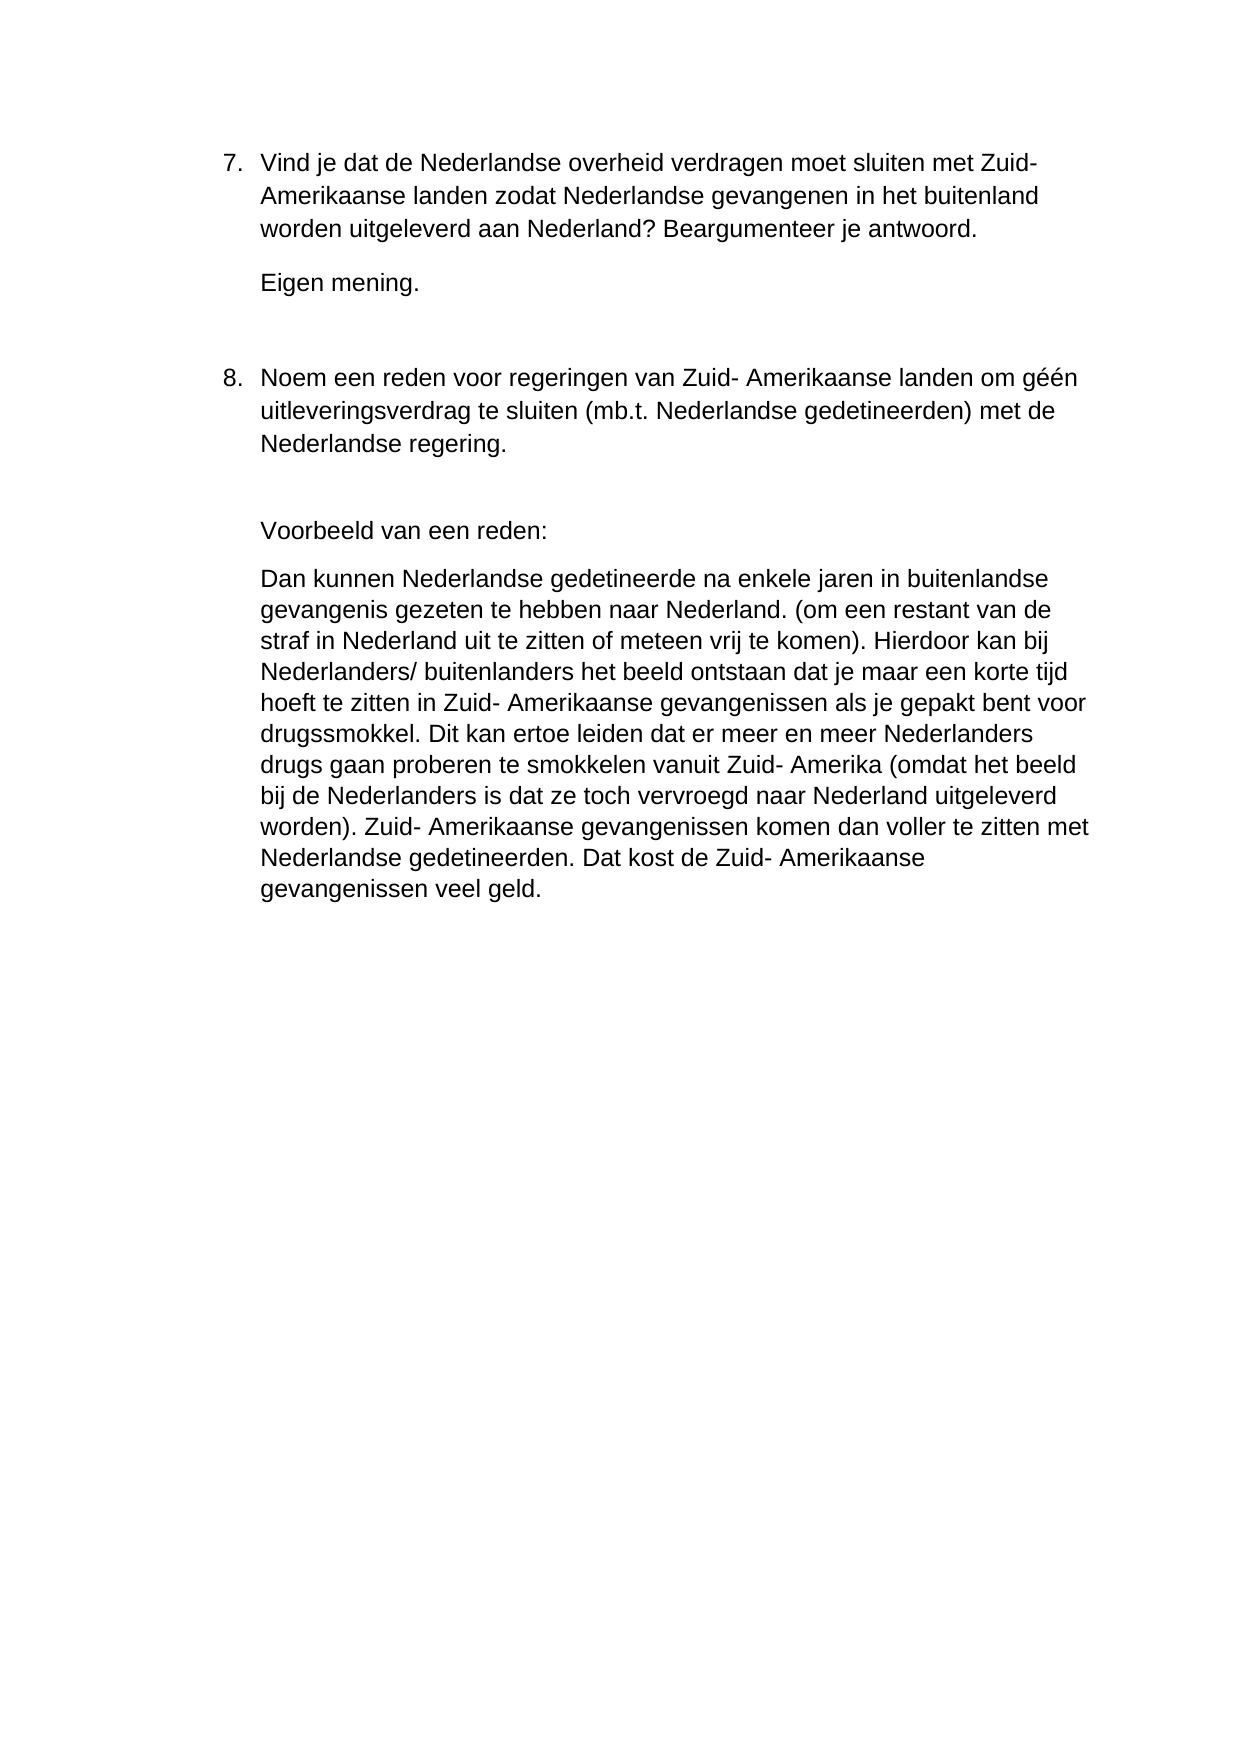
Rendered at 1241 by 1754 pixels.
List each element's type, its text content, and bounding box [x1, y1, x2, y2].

text Dan kunnen Nederlandse gedetineerde na enkele jaren in buitenlandse gevangenis gezeten te hebben naar Nederland. (om een restant van de straf in Nederland uit te zitten of meteen vrij te komen). Hierdoor kan bij Nederlanders/ buitenlanders het beeld ontstaan dat je maar een korte tijd hoeft te zitten in Zuid- Amerikaanse gevangenissen als je gepakt bent voor drugssmokkel. Dit kan ertoe leiden dat er meer en meer Nederlanders drugs gaan proberen te smokkelen vanuit Zuid- Amerika (omdat het beeld bij de Nederlanders is dat ze toch vervroegd naar Nederland uitgeleverd worden). Zuid- Amerikaanse gevangenissen komen dan voller te zitten met Nederlandse gedetineerden. Dat kost de Zuid- Amerikaanse gevangenissen veel geld. [260, 563, 1093, 903]
list Noem een reden voor regeringen van Zuid- Amerikaanse landen om géén uitleveringsverdrag te sluiten (mb.t. Nederlandse gedetineerden) met de Nederlandse regering. [223, 363, 1093, 458]
list Vind je dat de Nederlandse overheid verdragen moet sluiten met Zuid- Amerikaanse landen zodat Nederlandse gevangenen in het buitenland worden uitgeleverd aan Nederland? Beargumenteer je antwoord. [223, 148, 1093, 242]
text Eigen mening. [260, 267, 1093, 296]
text Voorbeeld van een reden: [260, 516, 1093, 544]
